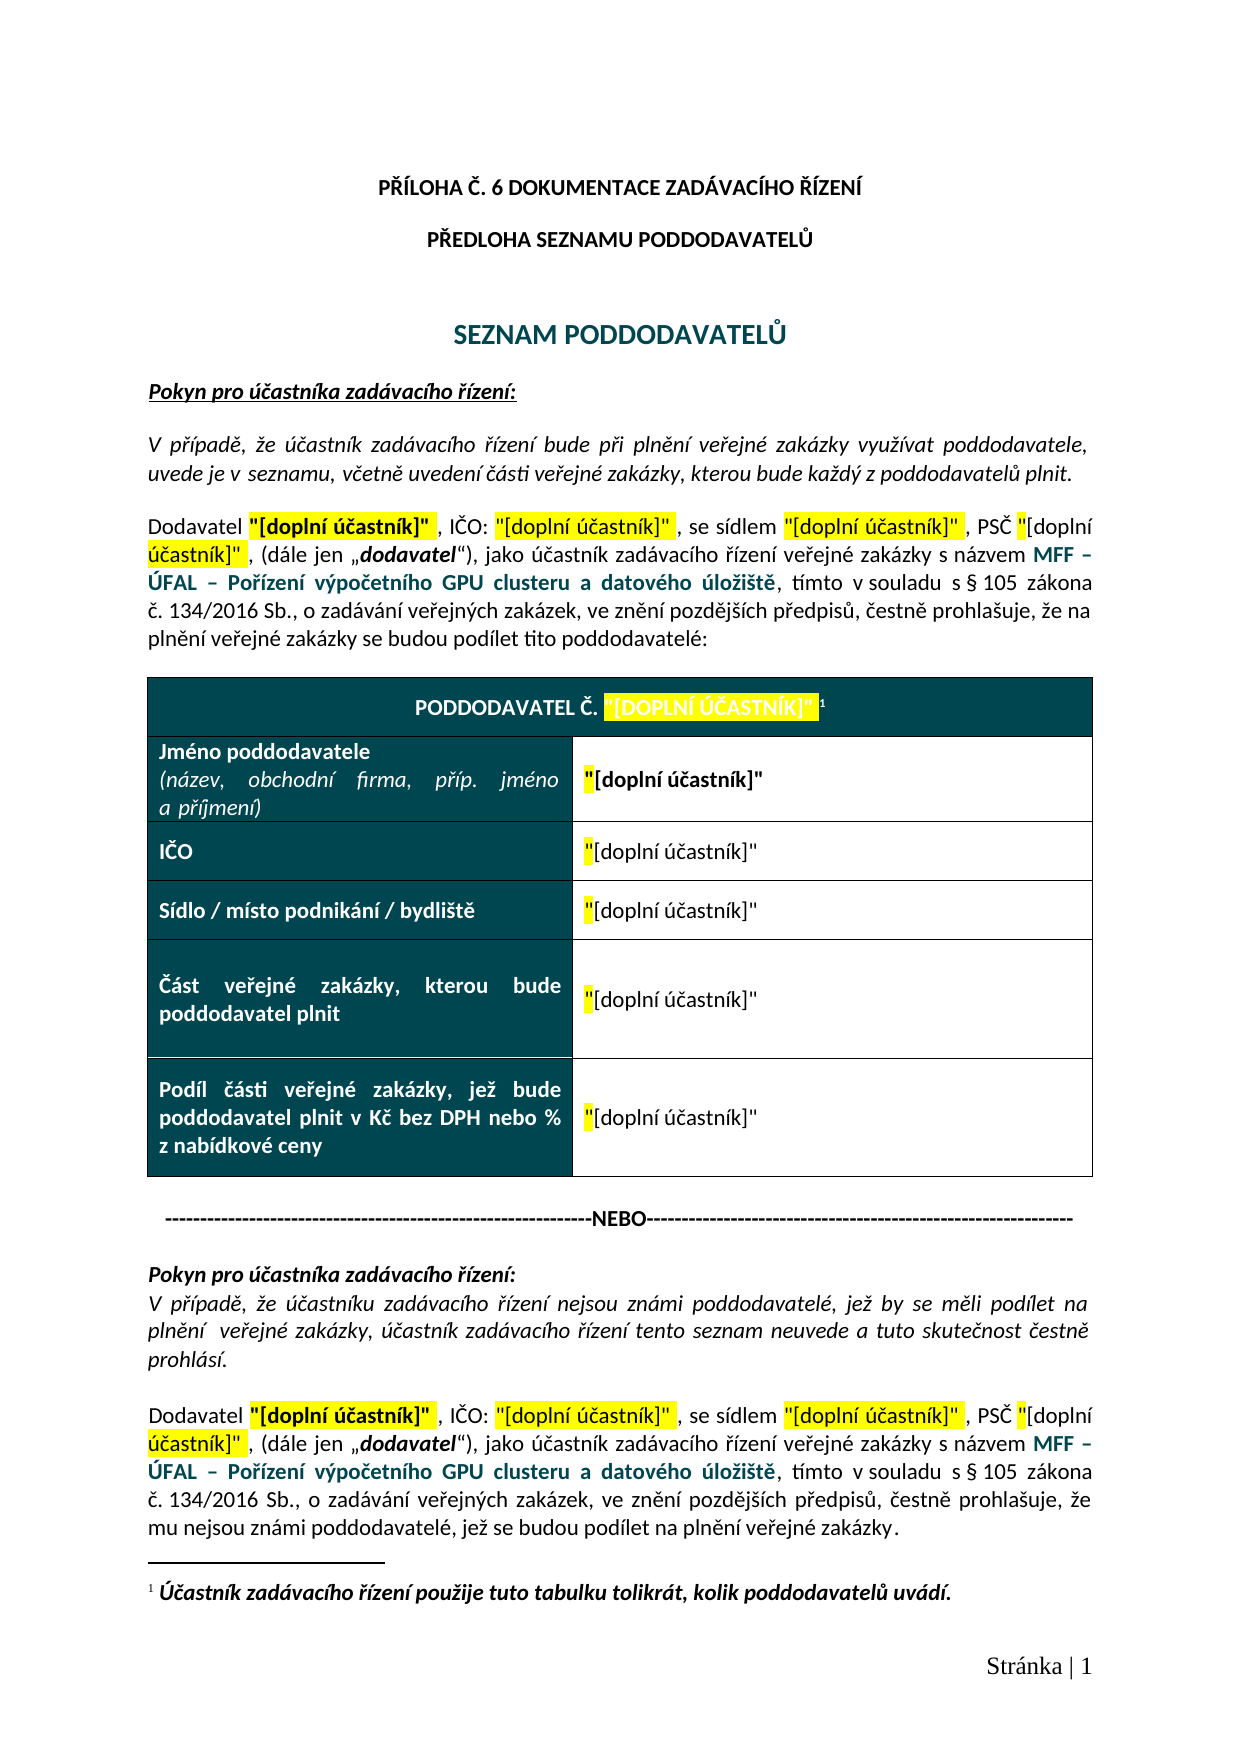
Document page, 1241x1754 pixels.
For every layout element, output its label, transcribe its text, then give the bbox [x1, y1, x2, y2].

text PŘÍLOHA Č. 6 DOKUMENTACE ZADÁVACÍHO ŘÍZENÍ [148, 173, 1093, 201]
text Dodavatel , IČO: , se sídlem , PSČ , (dále jen „dodavatel“), jako účastník zadávacího řízení veřejné zakázky s názvem MFF – ÚFAL – Pořízení výpočetního GPU clusteru a datového úložiště, tímto v souladu s § 105 zákona č. 134/2016 Sb., o zadávání veřejných zakázek, ve znění pozdějších předpisů, čestně prohlašuje, že na plnění veřejné zakázky se budou podílet tito poddodavatelé: [148, 512, 1093, 652]
table_header PODDODAVATEL Č. [148, 678, 1092, 736]
table_cell [573, 737, 1092, 821]
table_cell Část veřejné zakázky, kterou bude poddodavatel plnit [148, 940, 572, 1057]
text SEZNAM PODDODAVATELŮ [148, 316, 1093, 352]
table_cell Jméno poddodavatele (název, obchodní firma, příp. jméno a příjmení) [148, 737, 572, 821]
table_cell Podíl části veřejné zakázky, jež bude poddodavatel plnit v Kč bez DPH nebo % z nabídkové ceny [148, 1059, 572, 1176]
table_cell IČO [148, 822, 572, 880]
text Pokyn pro účastníka zadávacího řízení: [148, 377, 1093, 405]
text V případě, že účastníku zadávacího řízení nejsou známi poddodavatelé, jež by se měli podílet na plnění veřejné zakázky, účastník zadávacího řízení tento seznam neuvede a tuto skutečnost čestně prohlásí. [148, 1289, 1093, 1373]
table_cell [573, 822, 1092, 880]
text Pokyn pro účastníka zadávacího řízení: [148, 1261, 1093, 1289]
table_cell [573, 1059, 1092, 1176]
text PŘEDLOHA SEZNAMU PODDODAVATELŮ [148, 226, 1093, 254]
text -------------------------------------------------------------NEBO------------------------------------------------------------- [148, 1204, 1093, 1233]
table_cell [573, 881, 1092, 939]
text Dodavatel , IČO: , se sídlem , PSČ , (dále jen „dodavatel“), jako účastník zadávacího řízení veřejné zakázky s názvem MFF – ÚFAL – Pořízení výpočetního GPU clusteru a datového úložiště, tímto v souladu s § 105 zákona č. 134/2016 Sb., o zadávání veřejných zakázek, ve znění pozdějších předpisů, čestně prohlašuje, že mu nejsou známi poddodavatelé, jež se budou podílet na plnění veřejné zakázky. [148, 1401, 1093, 1541]
table_cell [573, 940, 1092, 1057]
table_cell Sídlo / místo podnikání / bydliště [148, 881, 572, 939]
text V případě, že účastník zadávacího řízení bude při plnění veřejné zakázky využívat poddodavatele, uvede je v seznamu, včetně uvedení části veřejné zakázky, kterou bude každý z poddodavatelů plnit. [148, 430, 1093, 487]
